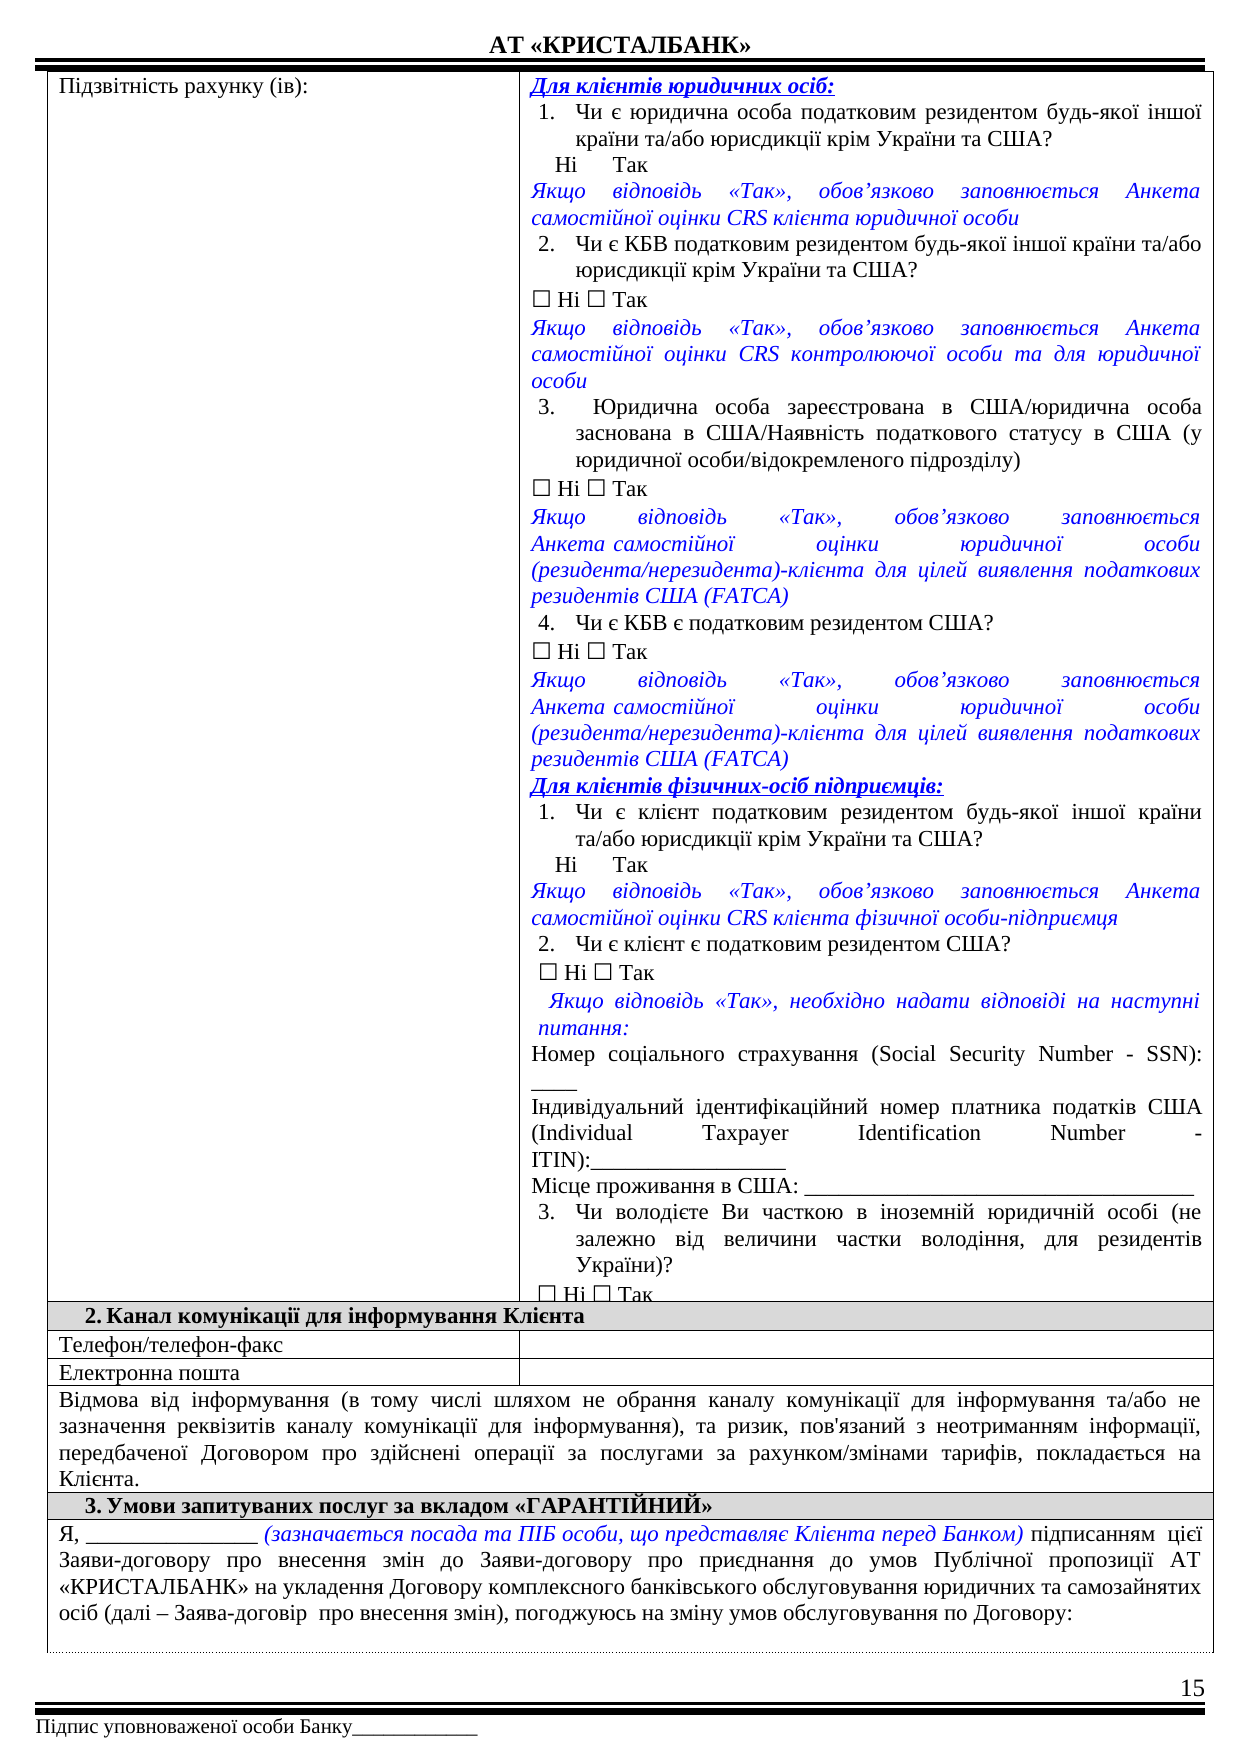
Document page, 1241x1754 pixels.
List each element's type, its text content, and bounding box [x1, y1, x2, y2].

table_cell Відмова від інформування (в тому числі шляхом не обрання каналу комунікації для інформування та/або не зазначення реквізитів каналу комунікації для інформування), та ризик, пов'язаний з неотриманням інформації, передбаченої Договором про здійснені операції за послугами за рахунком/змінами тарифів, покладається на Клієнта. [48, 1386, 1213, 1492]
table_cell [520, 1331, 1213, 1358]
table_cell Електронна пошта [48, 1359, 519, 1385]
table_cell Умови запитуваних послуг за вкладом «ГАРАНТІЙНИЙ» [48, 1493, 1213, 1519]
table_cell Підзвітність рахунку (ів): [48, 72, 519, 1301]
table_cell Телефон/телефон-факс [48, 1331, 519, 1358]
table_cell [520, 1359, 1213, 1385]
table_cell Я, _______________ (зазначається посада та ПІБ особи, що представляє Клієнта перед Банком) підписанням цієї Заяви-договору про внесення змін до Заяви-договору про приєднання до умов Публічної пропозиції АТ «КРИСТАЛБАНК» на укладення Договору комплексного банківського обслуговування юридичних та самозайнятих осіб (далі – Заява-договір про внесення змін), погоджуюсь на зміну умов обслуговування по Договору: [48, 1520, 1213, 1652]
table_cell Канал комунікації для інформування Клієнта [48, 1302, 1213, 1330]
table_cell Для клієнтів юридичних осіб: Чи є юридична особа податковим резидентом будь-якої іншої країни та/або юрисдикції крім України та США?  Ні  Так Якщо відповідь «Так», обов’язково заповнюється Анкета самостійної оцінки CRS клієнта юридичної особи Чи є КБВ податковим резидентом будь-якої іншої країни та/або юрисдикції крім України та США? Ні Так Якщо відповідь «Так», обов’язково заповнюється Анкета самостійної оцінки CRS контролюючої особи та для юридичної особи Юридична особа зареєстрована в США/юридична особа заснована в США/Наявність податкового статусу в США (у юридичної особи/відокремленого підрозділу) Ні Так Якщо відповідь «Так», обов’язково заповнюється Анкета самостійної оцінки юридичної особи (резидента/нерезидента)-клієнта для цілей виявлення податкових резидентів США (FATCA) Чи є КБВ є податковим резидентом США? Ні Так Якщо відповідь «Так», обов’язково заповнюється Анкета самостійної оцінки юридичної особи (резидента/нерезидента)-клієнта для цілей виявлення податкових резидентів США (FATCA) Для клієнтів фізичних-осіб підприємців: Чи є клієнт податковим резидентом будь-якої іншої країни та/або юрисдикції крім України та США?  Ні  Так Якщо відповідь «Так», обов’язково заповнюється Анкета самостійної оцінки CRS клієнта фізичної особи-підприємця Чи є клієнт є податковим резидентом США? Ні Так Якщо відповідь «Так», необхідно надати відповіді на наступні питання: Номер соціального страхування (Social Security Number - SSN): ____ Індивідуальний ідентифікаційний номер платника податків США (Individual Taxpayer Identification Number - ITIN):_________________ Місце проживання в США: __________________________________ Чи володієте Ви часткою в іноземній юридичній особі (не залежно від величини частки володіння, для резидентів України)? Ні Так [520, 72, 1213, 1301]
